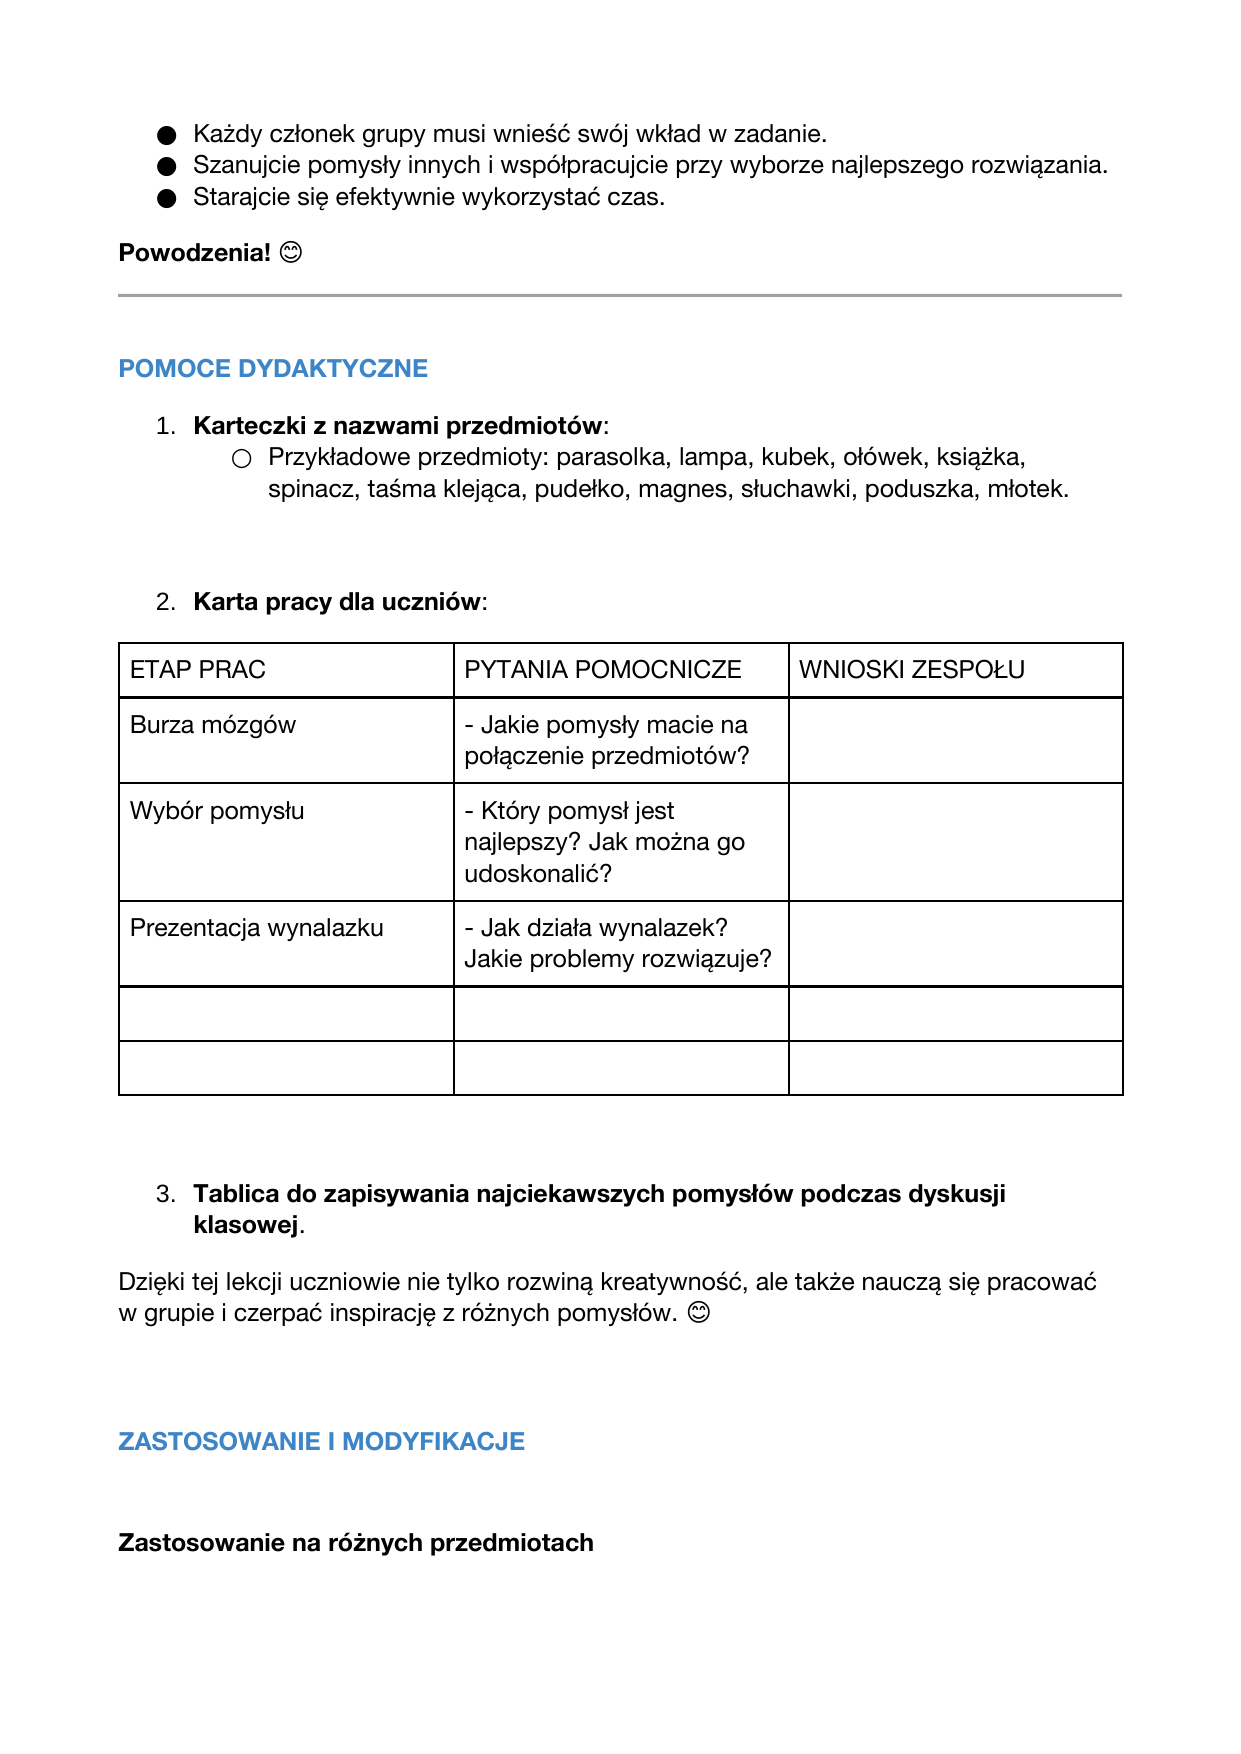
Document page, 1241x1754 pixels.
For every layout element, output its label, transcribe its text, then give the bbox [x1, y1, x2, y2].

table_cell Prezentacja wynalazku [120, 902, 453, 985]
table_header WNIOSKI ZESPOŁU [790, 644, 1122, 696]
table_cell [790, 1042, 1122, 1094]
table_cell [790, 784, 1122, 899]
text ZASTOSOWANIE I MODYFIKACJE [118, 1426, 1122, 1457]
table_header ETAP PRAC [120, 644, 453, 696]
table_cell [455, 988, 788, 1040]
table_cell - Który pomysł jest najlepszy? Jak można go udoskonalić? [455, 784, 788, 899]
text Dzięki tej lekcji uczniowie nie tylko rozwiną kreatywność, ale także nauczą się pracować w grupie i czerpać inspirację z różnych pomysłów. 😊 [118, 1266, 1122, 1328]
subtitle POMOCE DYDAKTYCZNE [118, 353, 1122, 385]
table_cell Burza mózgów [120, 699, 453, 782]
list Szanujcie pomysły innych i współpracujcie przy wyborze najlepszego rozwiązania. [156, 149, 1122, 181]
table_header PYTANIA POMOCNICZE [455, 644, 788, 696]
list Każdy członek grupy musi wnieść swój wkład w zadanie. [156, 118, 1122, 149]
table_cell [790, 902, 1122, 985]
table_cell [790, 988, 1122, 1040]
table_cell [455, 1042, 788, 1094]
list Starajcie się efektywnie wykorzystać czas. [156, 181, 1122, 212]
table_cell [790, 699, 1122, 782]
list Przykładowe przedmioty: parasolka, lampa, kubek, ołówek, książka, spinacz, taśma klejąca, pudełko, magnes, słuchawki, poduszka, młotek. [231, 441, 1122, 504]
table_cell - Jakie pomysły macie na połączenie przedmiotów? [455, 699, 788, 782]
list Karteczki z nazwami przedmiotów: [156, 410, 1122, 441]
list Karta pracy dla uczniów: [156, 586, 1122, 617]
table_cell Wybór pomysłu [120, 784, 453, 899]
table_cell [120, 1042, 453, 1094]
list Tablica do zapisywania najciekawszych pomysłów podczas dyskusji klasowej. [156, 1178, 1122, 1241]
subtitle Zastosowanie na różnych przedmiotach [118, 1527, 1122, 1559]
table_cell - Jak działa wynalazek? Jakie problemy rozwiązuje? [455, 902, 788, 985]
table_cell [120, 988, 453, 1040]
text Powodzenia! 😊 [118, 237, 1122, 269]
